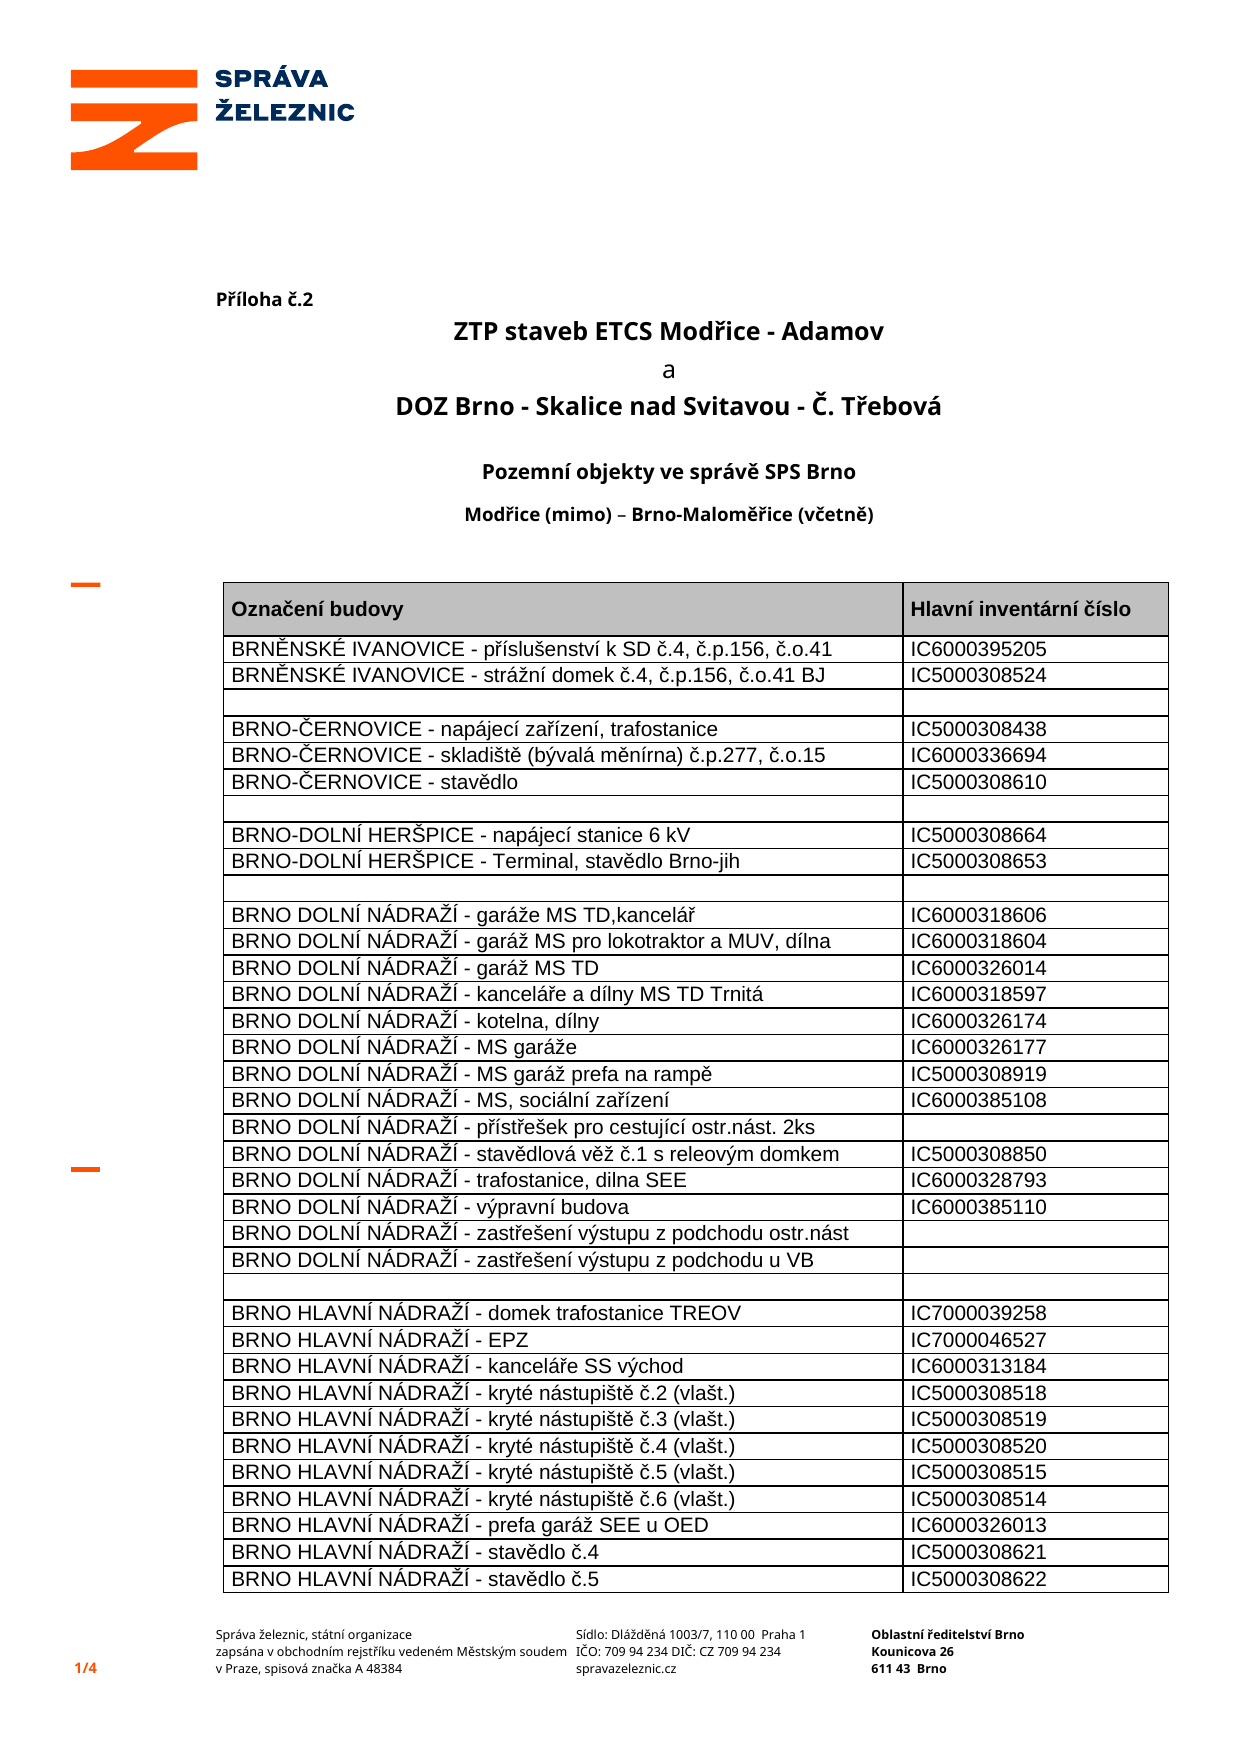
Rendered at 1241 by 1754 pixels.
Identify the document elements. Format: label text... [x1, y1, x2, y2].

table_cell IC6000328793 [904, 1168, 1168, 1193]
table_header Hlavní inventární číslo [904, 583, 1168, 635]
table_cell BRNO DOLNÍ NÁDRAŽÍ - kotelna, dílny [224, 1009, 902, 1034]
table_cell [224, 1274, 902, 1299]
table_cell [904, 796, 1168, 821]
table_cell BRNO DOLNÍ NÁDRAŽÍ - garáž MS pro lokotraktor a MUV, dílna [224, 929, 902, 954]
table_cell [904, 1274, 1168, 1299]
table_cell IC5000308610 [904, 770, 1168, 794]
table_cell BRNO HLAVNÍ NÁDRAŽÍ - kryté nástupiště č.5 (vlašt.) [224, 1460, 902, 1485]
table_cell IC5000308438 [904, 717, 1168, 741]
table_cell IC6000313184 [904, 1354, 1168, 1379]
table_cell BRNĚNSKÉ IVANOVICE - strážní domek č.4, č.p.156, č.o.41 BJ [224, 663, 902, 688]
table_cell BRNO DOLNÍ NÁDRAŽÍ - zastřešení výstupu z podchodu u VB [224, 1248, 902, 1273]
table_cell [904, 1221, 1168, 1246]
table_cell [904, 1115, 1168, 1140]
table_cell IC6000318606 [904, 902, 1168, 927]
table_cell IC6000395205 [904, 637, 1168, 662]
table_cell IC5000308514 [904, 1487, 1168, 1512]
table_cell [224, 876, 902, 901]
table_cell BRNO DOLNÍ NÁDRAŽÍ - MS, sociální zařízení [224, 1088, 902, 1113]
table_cell BRNO DOLNÍ NÁDRAŽÍ - garáže MS TD,kancelář [224, 902, 902, 927]
text a [216, 351, 1122, 385]
table_cell IC6000326174 [904, 1009, 1168, 1034]
table_cell IC5000308515 [904, 1460, 1168, 1485]
table_cell BRNO DOLNÍ NÁDRAŽÍ - garáž MS TD [224, 956, 902, 981]
table_cell BRNO-DOLNÍ HERŠPICE - Terminal, stavědlo Brno-jih [224, 849, 902, 874]
table_cell IC5000308519 [904, 1407, 1168, 1432]
table_cell IC5000308621 [904, 1540, 1168, 1565]
table_cell IC5000308664 [904, 823, 1168, 848]
table_cell IC6000326013 [904, 1513, 1168, 1538]
table_cell IC6000318604 [904, 929, 1168, 954]
table_cell [904, 876, 1168, 901]
table_cell BRNO DOLNÍ NÁDRAŽÍ - zastřešení výstupu z podchodu ostr.nást [224, 1221, 902, 1246]
table_cell IC6000336694 [904, 743, 1168, 768]
table_cell BRNĚNSKÉ IVANOVICE - příslušenství k SD č.4, č.p.156, č.o.41 [224, 637, 902, 662]
table_cell IC6000385108 [904, 1088, 1168, 1113]
text Příloha č.2 [216, 286, 1122, 311]
table_cell IC5000308850 [904, 1142, 1168, 1166]
table_cell IC6000318597 [904, 982, 1168, 1007]
table_cell IC6000326177 [904, 1035, 1168, 1060]
table_cell IC5000308919 [904, 1062, 1168, 1087]
text Pozemní objekty ve správě SPS Brno [216, 457, 1122, 486]
table_cell [904, 690, 1168, 715]
table_cell BRNO DOLNÍ NÁDRAŽÍ - MS garáže [224, 1035, 902, 1060]
table_cell IC6000326014 [904, 956, 1168, 981]
table_cell BRNO HLAVNÍ NÁDRAŽÍ - kryté nástupiště č.6 (vlašt.) [224, 1487, 902, 1512]
table_cell BRNO-ČERNOVICE - stavědlo [224, 770, 902, 794]
table_cell BRNO-ČERNOVICE - napájecí zařízení, trafostanice [224, 717, 902, 741]
text DOZ Brno - Skalice nad Svitavou - Č. Třebová [216, 389, 1122, 423]
table_cell BRNO DOLNÍ NÁDRAŽÍ - trafostanice, dilna SEE [224, 1168, 902, 1193]
table_cell IC6000385110 [904, 1195, 1168, 1219]
table_cell [904, 1248, 1168, 1273]
table_cell BRNO HLAVNÍ NÁDRAŽÍ - stavědlo č.4 [224, 1540, 902, 1565]
table_cell BRNO HLAVNÍ NÁDRAŽÍ - kryté nástupiště č.3 (vlašt.) [224, 1407, 902, 1432]
table_cell BRNO HLAVNÍ NÁDRAŽÍ - kryté nástupiště č.2 (vlašt.) [224, 1381, 902, 1406]
table_cell IC5000308653 [904, 849, 1168, 874]
table_cell BRNO DOLNÍ NÁDRAŽÍ - MS garáž prefa na rampě [224, 1062, 902, 1087]
text ZTP staveb ETCS Modřice - Adamov [216, 314, 1122, 348]
table_cell IC5000308524 [904, 663, 1168, 688]
table_cell BRNO HLAVNÍ NÁDRAŽÍ - domek trafostanice TREOV [224, 1301, 902, 1326]
table_cell BRNO HLAVNÍ NÁDRAŽÍ - kanceláře SS východ [224, 1354, 902, 1379]
table_cell IC7000039258 [904, 1301, 1168, 1326]
table_cell BRNO-ČERNOVICE - skladiště (bývalá měnírna) č.p.277, č.o.15 [224, 743, 902, 768]
table_cell BRNO DOLNÍ NÁDRAŽÍ - kanceláře a dílny MS TD Trnitá [224, 982, 902, 1007]
table_cell BRNO HLAVNÍ NÁDRAŽÍ - EPZ [224, 1327, 902, 1352]
table_cell [224, 796, 902, 821]
table_cell BRNO HLAVNÍ NÁDRAŽÍ - prefa garáž SEE u OED [224, 1513, 902, 1538]
table_header Označení budovy [224, 583, 902, 635]
table_cell [224, 690, 902, 715]
table_cell BRNO HLAVNÍ NÁDRAŽÍ - kryté nástupiště č.4 (vlašt.) [224, 1434, 902, 1459]
table_cell BRNO HLAVNÍ NÁDRAŽÍ - stavědlo č.5 [224, 1567, 902, 1591]
table_cell IC7000046527 [904, 1327, 1168, 1352]
table_cell IC5000308518 [904, 1381, 1168, 1406]
table_cell BRNO DOLNÍ NÁDRAŽÍ - stavědlová věž č.1 s releovým domkem [224, 1142, 902, 1166]
table_cell IC5000308622 [904, 1567, 1168, 1591]
table_cell IC5000308520 [904, 1434, 1168, 1459]
table_cell BRNO DOLNÍ NÁDRAŽÍ - přístřešek pro cestující ostr.nást. 2ks [224, 1115, 902, 1140]
text Modřice (mimo) – Brno-Maloměřice (včetně) [216, 501, 1122, 527]
table_cell BRNO DOLNÍ NÁDRAŽÍ - výpravní budova [224, 1195, 902, 1219]
table_cell BRNO-DOLNÍ HERŠPICE - napájecí stanice 6 kV [224, 823, 902, 848]
